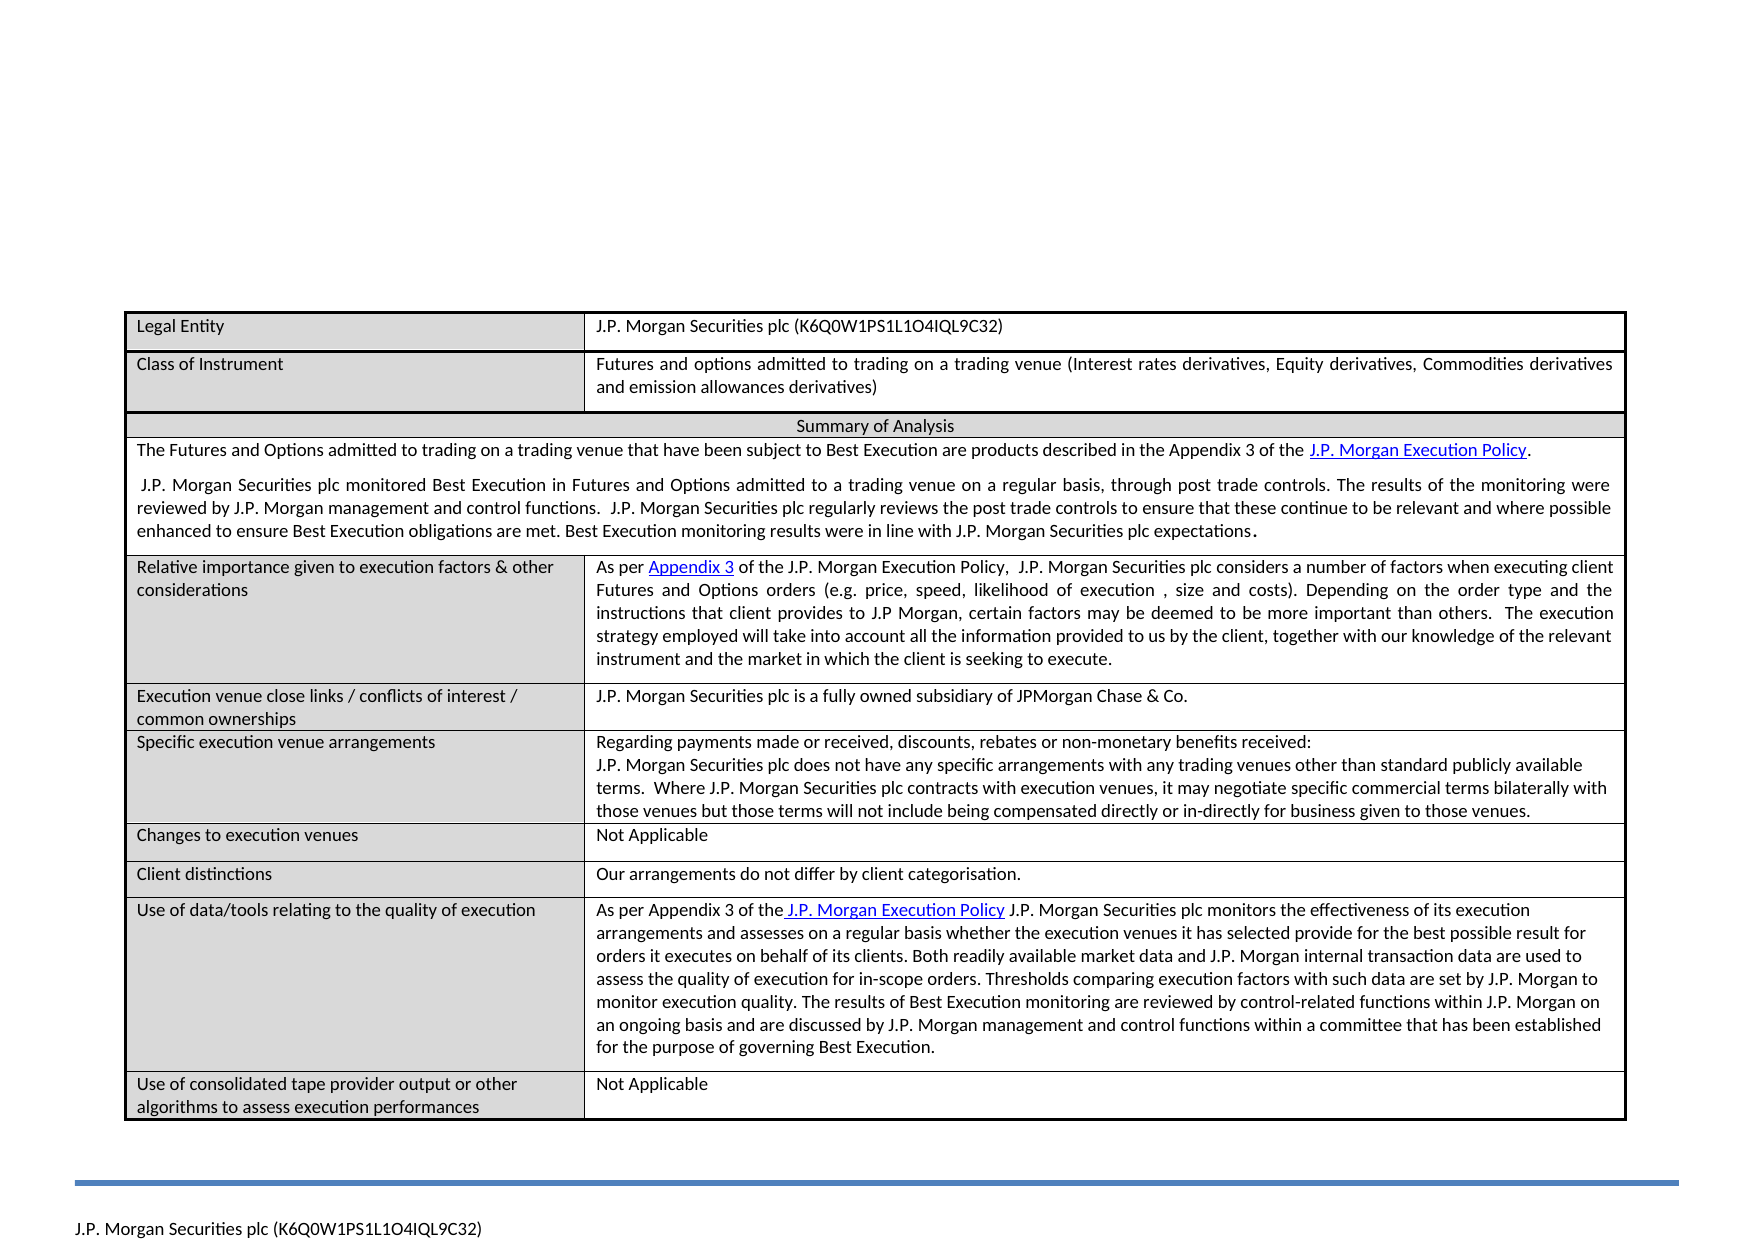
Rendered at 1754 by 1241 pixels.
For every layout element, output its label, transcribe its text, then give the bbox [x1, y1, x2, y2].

table_cell J.P. Morgan Securities plc is a fully owned subsidiary of JPMorgan Chase & Co. [585, 684, 1624, 730]
table_header Legal Entity [127, 314, 584, 349]
table_cell Summary of Analysis [127, 414, 1624, 437]
table_cell Relative importance given to execution factors & other considerations [127, 556, 584, 683]
table_cell Class of Instrument [127, 353, 584, 411]
table_cell As per Appendix 3 of the J.P. Morgan Execution Policy J.P. Morgan Securities plc monitors the effectiveness of its execution arrangements and assesses on a regular basis whether the execution venues it has selected provide for the best possible result for orders it executes on behalf of its clients. Both readily available market data and J.P. Morgan internal transaction data are used to assess the quality of execution for in-scope orders. Thresholds comparing execution factors with such data are set by J.P. Morgan to monitor execution quality. The results of Best Execution monitoring are reviewed by control-related functions within J.P. Morgan on an ongoing basis and are discussed by J.P. Morgan management and control functions within a committee that has been established for the purpose of governing Best Execution. [585, 898, 1624, 1071]
table_cell Specific execution venue arrangements [127, 731, 584, 822]
table_cell Use of data/tools relating to the quality of execution [127, 898, 584, 1071]
table_cell Execution venue close links / conflicts of interest / common ownerships [127, 684, 584, 730]
table_cell Futures and options admitted to trading on a trading venue (Interest rates derivatives, Equity derivatives, Commodities derivatives and emission allowances derivatives) [585, 353, 1624, 411]
table_cell Not Applicable [585, 1072, 1624, 1118]
table_cell The Futures and Options admitted to trading on a trading venue that have been subject to Best Execution are products described in the Appendix 3 of the J.P. Morgan Execution Policy. J.P. Morgan Securities plc monitored Best Execution in Futures and Options admitted to a trading venue on a regular basis, through post trade controls. The results of the monitoring were reviewed by J.P. Morgan management and control functions. J.P. Morgan Securities plc regularly reviews the post trade controls to ensure that these continue to be relevant and where possible enhanced to ensure Best Execution obligations are met. Best Execution monitoring results were in line with J.P. Morgan Securities plc expectations. [127, 438, 1624, 555]
table_header J.P. Morgan Securities plc (K6Q0W1PS1L1O4IQL9C32) [585, 314, 1624, 349]
table_cell Regarding payments made or received, discounts, rebates or non-monetary benefits received: J.P. Morgan Securities plc does not have any specific arrangements with any trading venues other than standard publicly available terms. Where J.P. Morgan Securities plc contracts with execution venues, it may negotiate specific commercial terms bilaterally with those venues but those terms will not include being compensated directly or in-directly for business given to those venues. [585, 731, 1624, 822]
table_cell Not Applicable [585, 824, 1624, 861]
table_cell Client distinctions [127, 862, 584, 897]
table_cell Our arrangements do not differ by client categorisation. [585, 862, 1624, 897]
table_cell Use of consolidated tape provider output or other algorithms to assess execution performances [127, 1072, 584, 1118]
table_cell Changes to execution venues [127, 824, 584, 861]
table_cell As per Appendix 3 of the J.P. Morgan Execution Policy, J.P. Morgan Securities plc considers a number of factors when executing client Futures and Options orders (e.g. price, speed, likelihood of execution , size and costs). Depending on the order type and the instructions that client provides to J.P Morgan, certain factors may be deemed to be more important than others. The execution strategy employed will take into account all the information provided to us by the client, together with our knowledge of the relevant instrument and the market in which the client is seeking to execute. [585, 556, 1624, 683]
